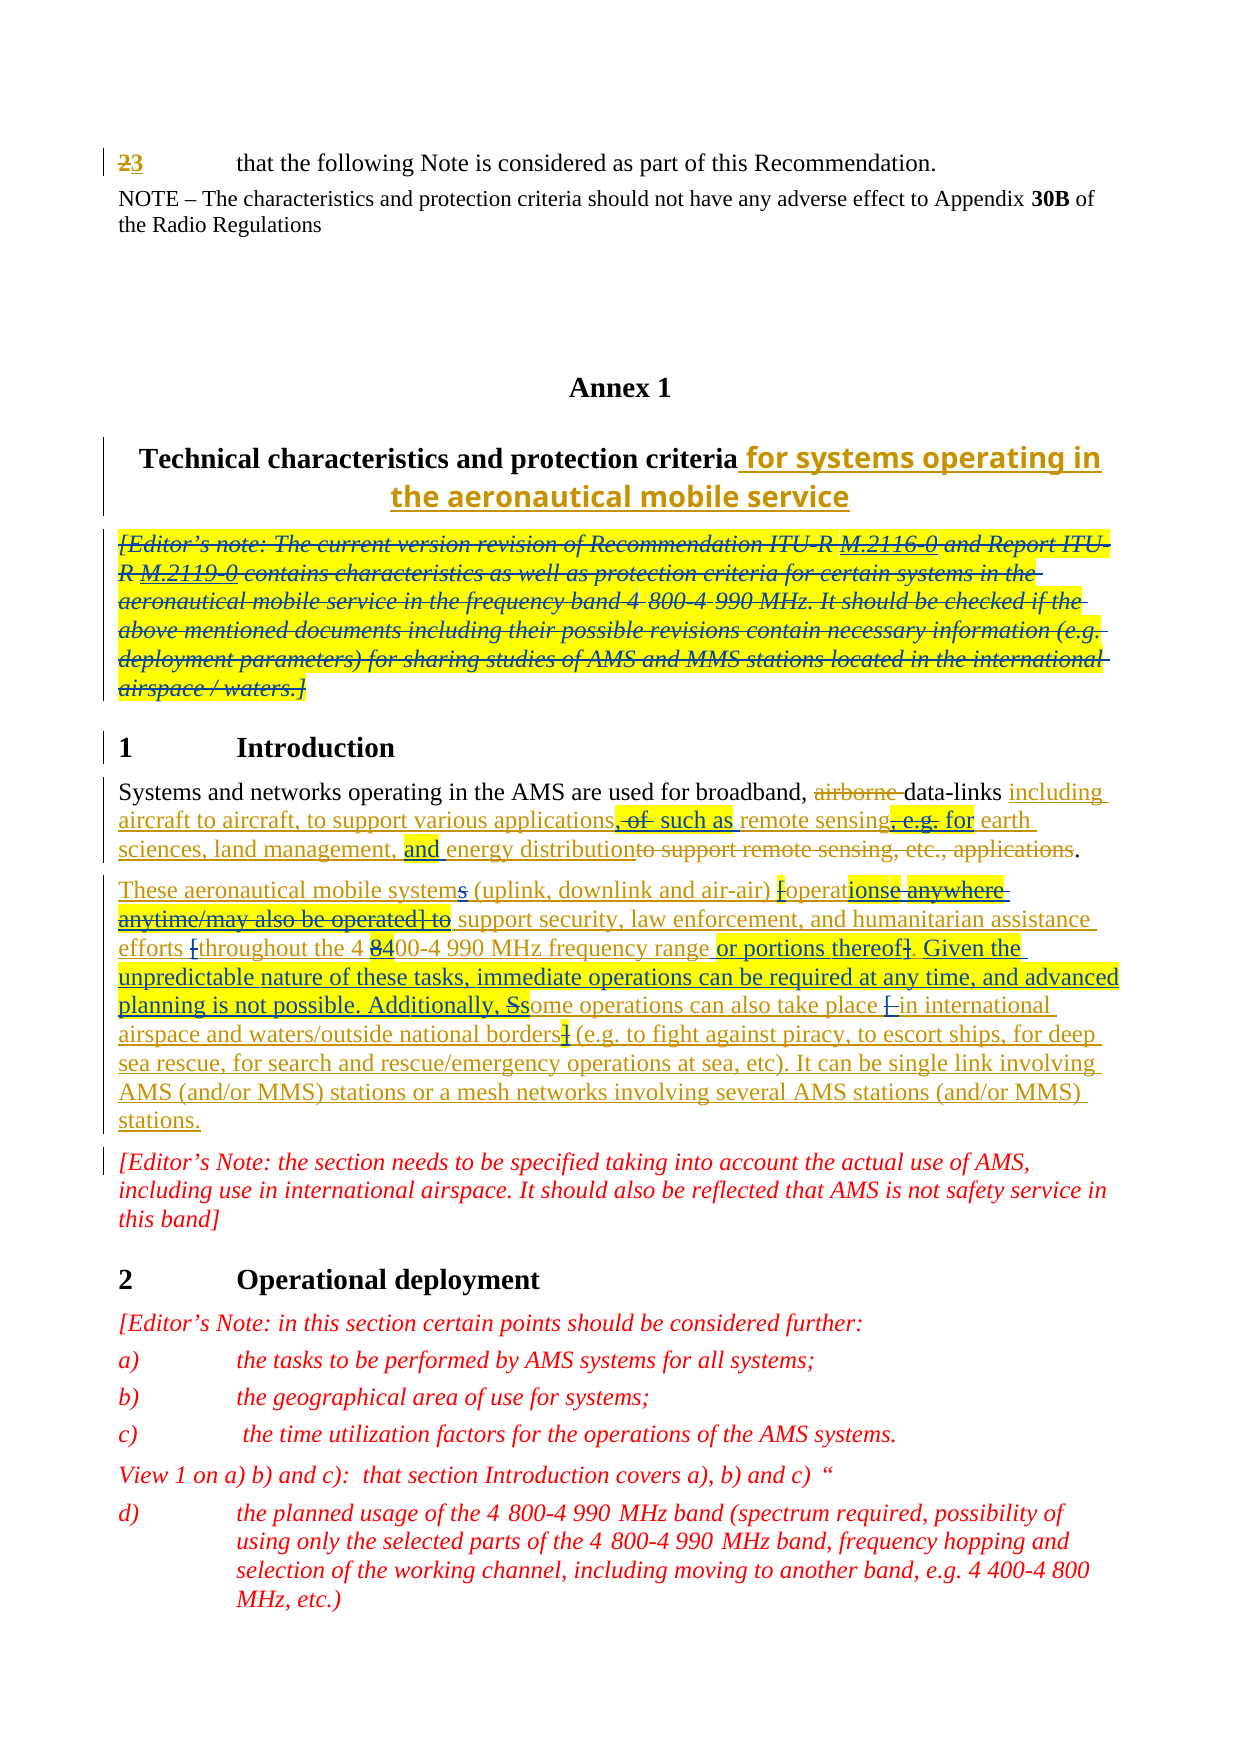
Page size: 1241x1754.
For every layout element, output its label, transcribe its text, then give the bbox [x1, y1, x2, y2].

text 2 Operational deployment [118, 1262, 1122, 1296]
text 1 Introduction [118, 731, 1122, 764]
text [Editor’s Note: in this section certain points should be considered further: [118, 1308, 1122, 1337]
text d) the planned usage of the 4 800-4 990 MHz band (spectrum required, possibility of using only the selected parts of the 4 800-4 990 MHz band, frequency hopping and selection of the working channel, including moving to another band, e.g. 4 400-4 800 MHz, etc.) [118, 1498, 1122, 1613]
text c) the time utilization factors for the operations of the AMS systems. [118, 1419, 1122, 1448]
text Systems and networks operating in the AMS are used for broadband, data-links . [118, 777, 1122, 863]
text a) the tasks to be performed by AMS systems for all systems; [118, 1345, 1122, 1374]
text NOTE – The characteristics and protection criteria should not have any adverse effect to Appendix 30B of the Radio Regulations [118, 185, 1122, 237]
text Annex 1 Technical characteristics and protection criteria [118, 370, 1122, 516]
text [Editor’s Note: the section needs to be specified taking into account the actual use of AMS, including use in international airspace. It should also be reflected that AMS is not safety service in this band] [118, 1147, 1122, 1233]
text View 1 on a) b) and c): that section Introduction covers a), b) and c) “ [118, 1461, 1122, 1489]
text that the following Note is considered as part of this Recommendation. [118, 148, 1122, 176]
text b) the geographical area of use for systems; [118, 1382, 1122, 1411]
